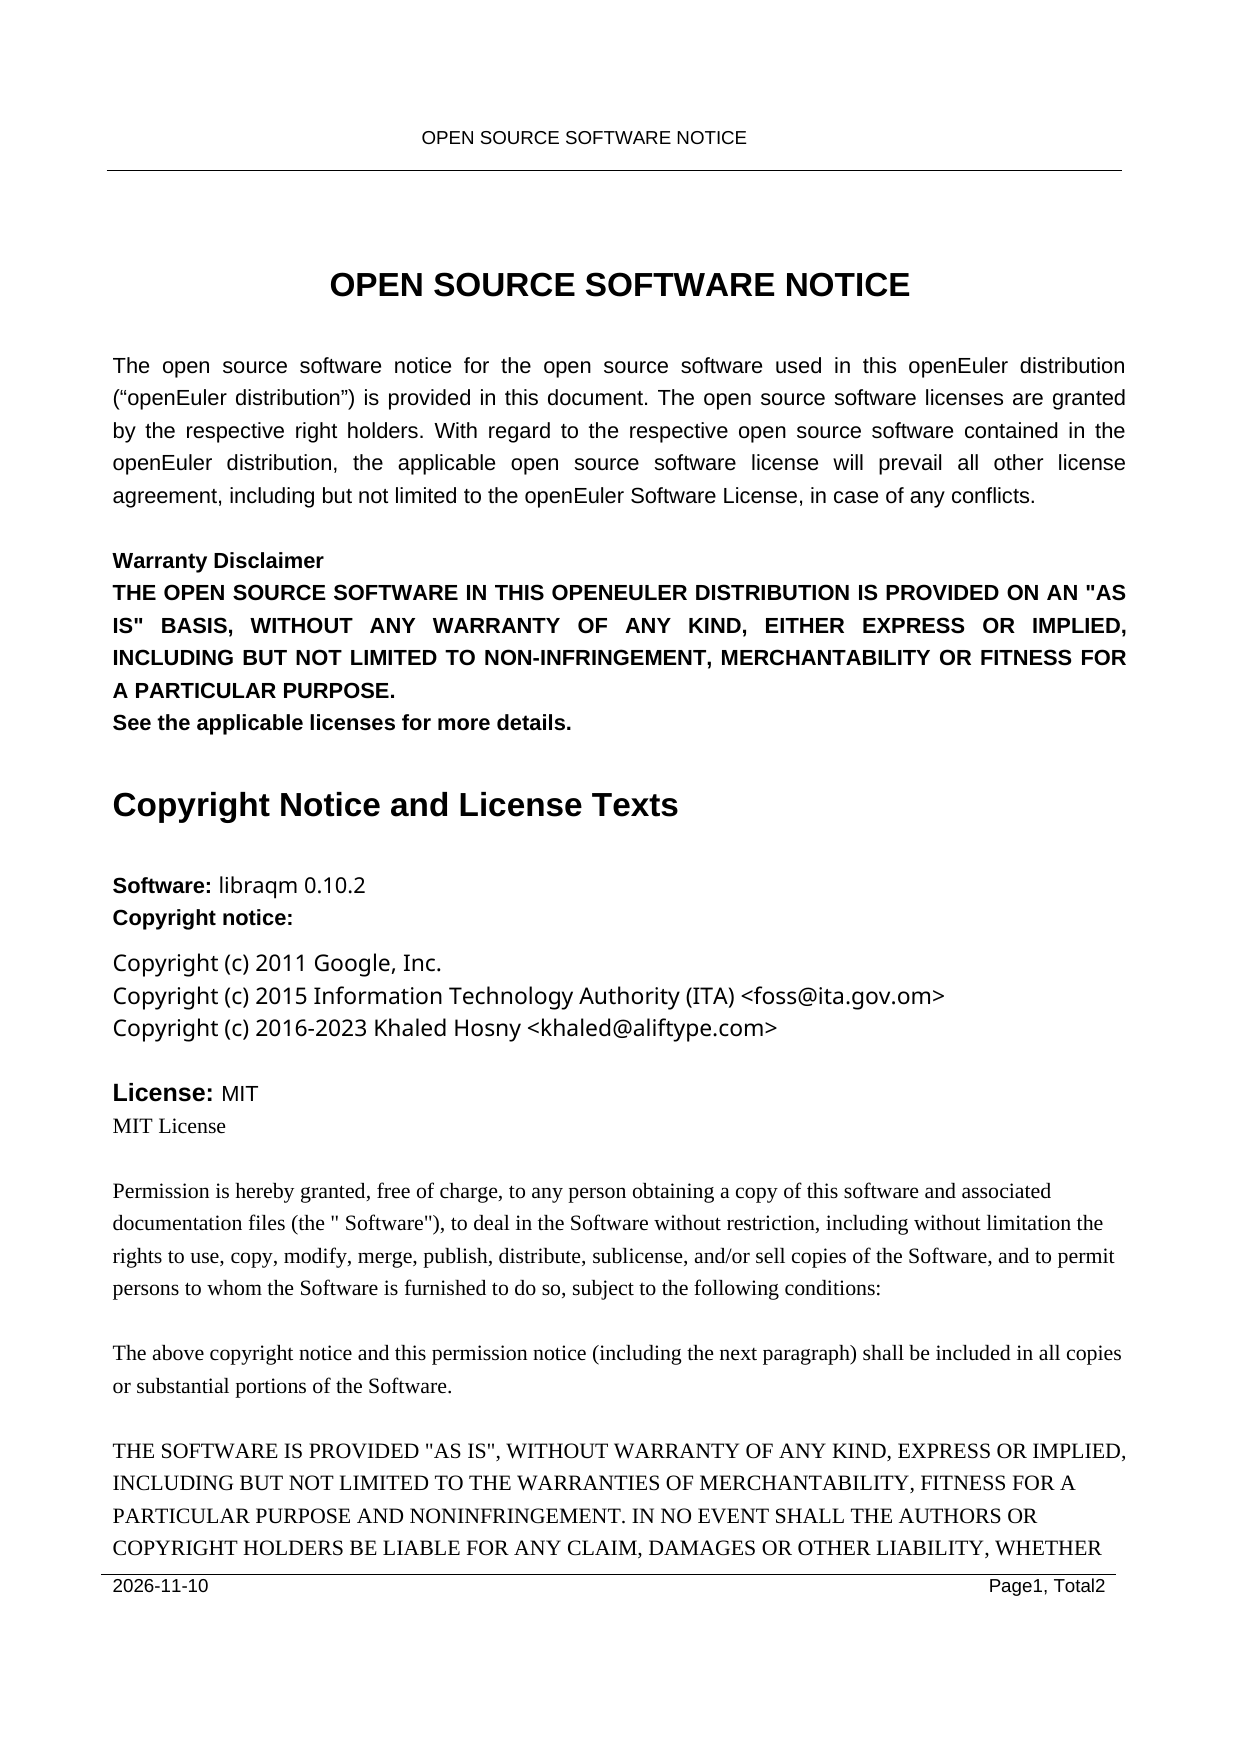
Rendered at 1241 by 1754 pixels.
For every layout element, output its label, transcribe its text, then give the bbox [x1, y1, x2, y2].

text Warranty Disclaimer [112, 544, 1128, 576]
title Software: libraqm 0.10.2 [112, 869, 1128, 901]
text OPEN SOURCE SOFTWARE NOTICE [112, 251, 1128, 316]
text The open source software notice for the open source software used in this openEuler distribution (“openEuler distribution”) is provided in this document. The open source software licenses are granted by the respective right holders. With regard to the respective open source software contained in the openEuler distribution, the applicable open source software license will prevail all other license agreement, including but not limited to the openEuler Software License, in case of any conflicts. [112, 349, 1128, 511]
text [112, 1109, 1128, 1564]
text THE OPEN SOURCE SOFTWARE IN THIS OPENEULER DISTRIBUTION IS PROVIDED ON AN "AS IS" BASIS, WITHOUT ANY WARRANTY OF ANY KIND, EITHER EXPRESS OR IMPLIED, INCLUDING BUT NOT LIMITED TO NON-INFRINGEMENT, MERCHANTABILITY OR FITNESS FOR A PARTICULAR PURPOSE. See the applicable licenses for more details. [112, 576, 1128, 739]
text Copyright (c) 2011 Google, Inc. Copyright (c) 2015 Information Technology Authority (ITA) <foss@ita.gov.om> Copyright (c) 2016-2023 Khaled Hosny <khaled@aliftype.com> [112, 947, 1128, 1077]
text License: MIT [112, 1077, 1128, 1109]
text Copyright notice: [112, 901, 1128, 934]
text Copyright Notice and License Texts [112, 771, 1128, 836]
